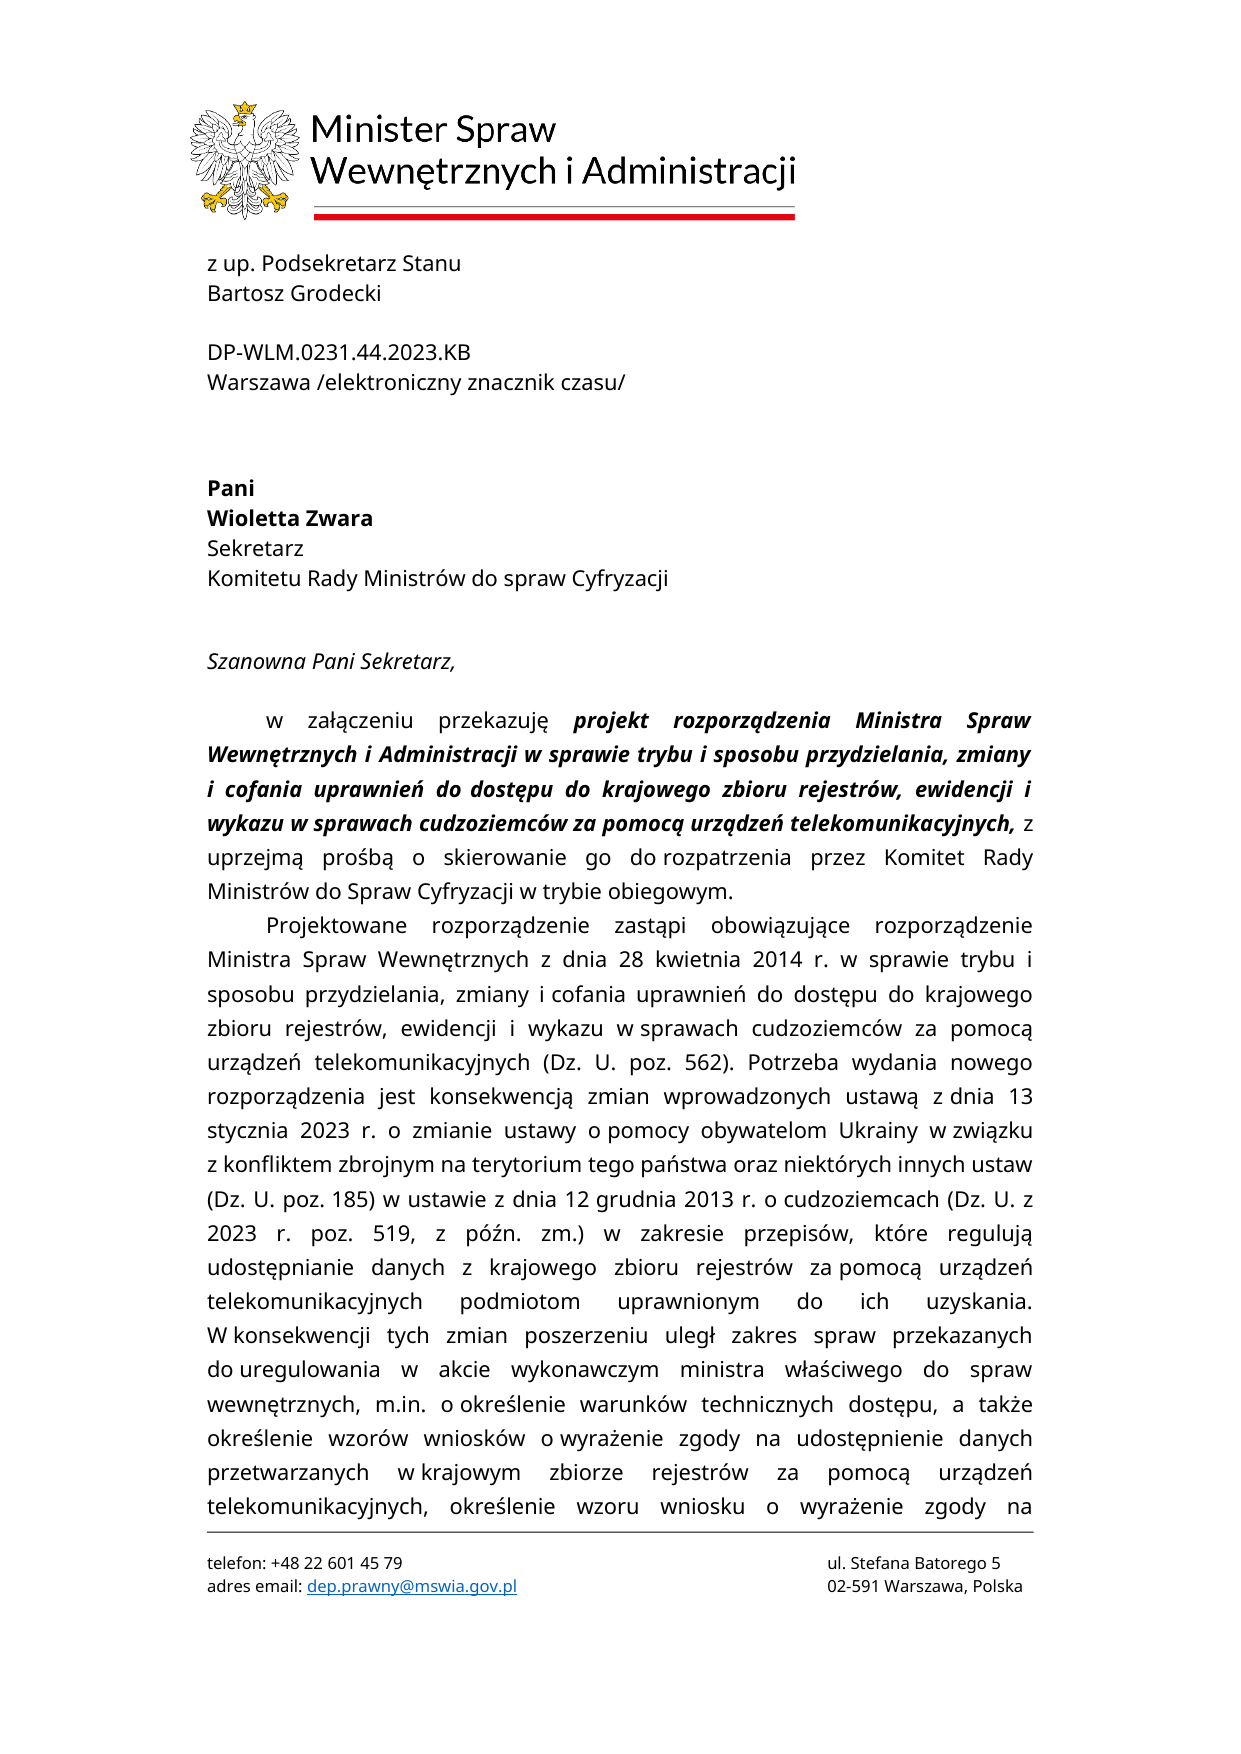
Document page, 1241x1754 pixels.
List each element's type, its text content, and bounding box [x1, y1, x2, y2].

text Bartosz Grodecki [207, 278, 1033, 308]
text Szanowna Pani Sekretarz, [207, 646, 1033, 676]
text Warszawa /elektroniczny znacznik czasu/ [207, 367, 1033, 397]
picture [162, 73, 822, 248]
text z up. Podsekretarz Stanu [207, 248, 1033, 278]
text Pani [207, 473, 1033, 503]
text DP-WLM.0231.44.2023.KB [207, 337, 1033, 367]
text Wioletta Zwara [207, 503, 1033, 533]
text w załączeniu przekazuję projekt rozporządzenia Ministra Spraw Wewnętrznych i Administracji w sprawie trybu i sposobu przydzielania, zmiany i cofania uprawnień do dostępu do krajowego zbioru rejestrów, ewidencji i wykazu w sprawach cudzoziemców za pomocą urządzeń telekomunikacyjnych, z uprzejmą prośbą o skierowanie go do rozpatrzenia przez Komitet Rady Ministrów do Spraw Cyfryzacji w trybie obiegowym. [207, 705, 1033, 906]
text Komitetu Rady Ministrów do spraw Cyfryzacji [207, 563, 1033, 592]
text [207, 910, 1033, 1521]
text Sekretarz [207, 533, 1033, 563]
